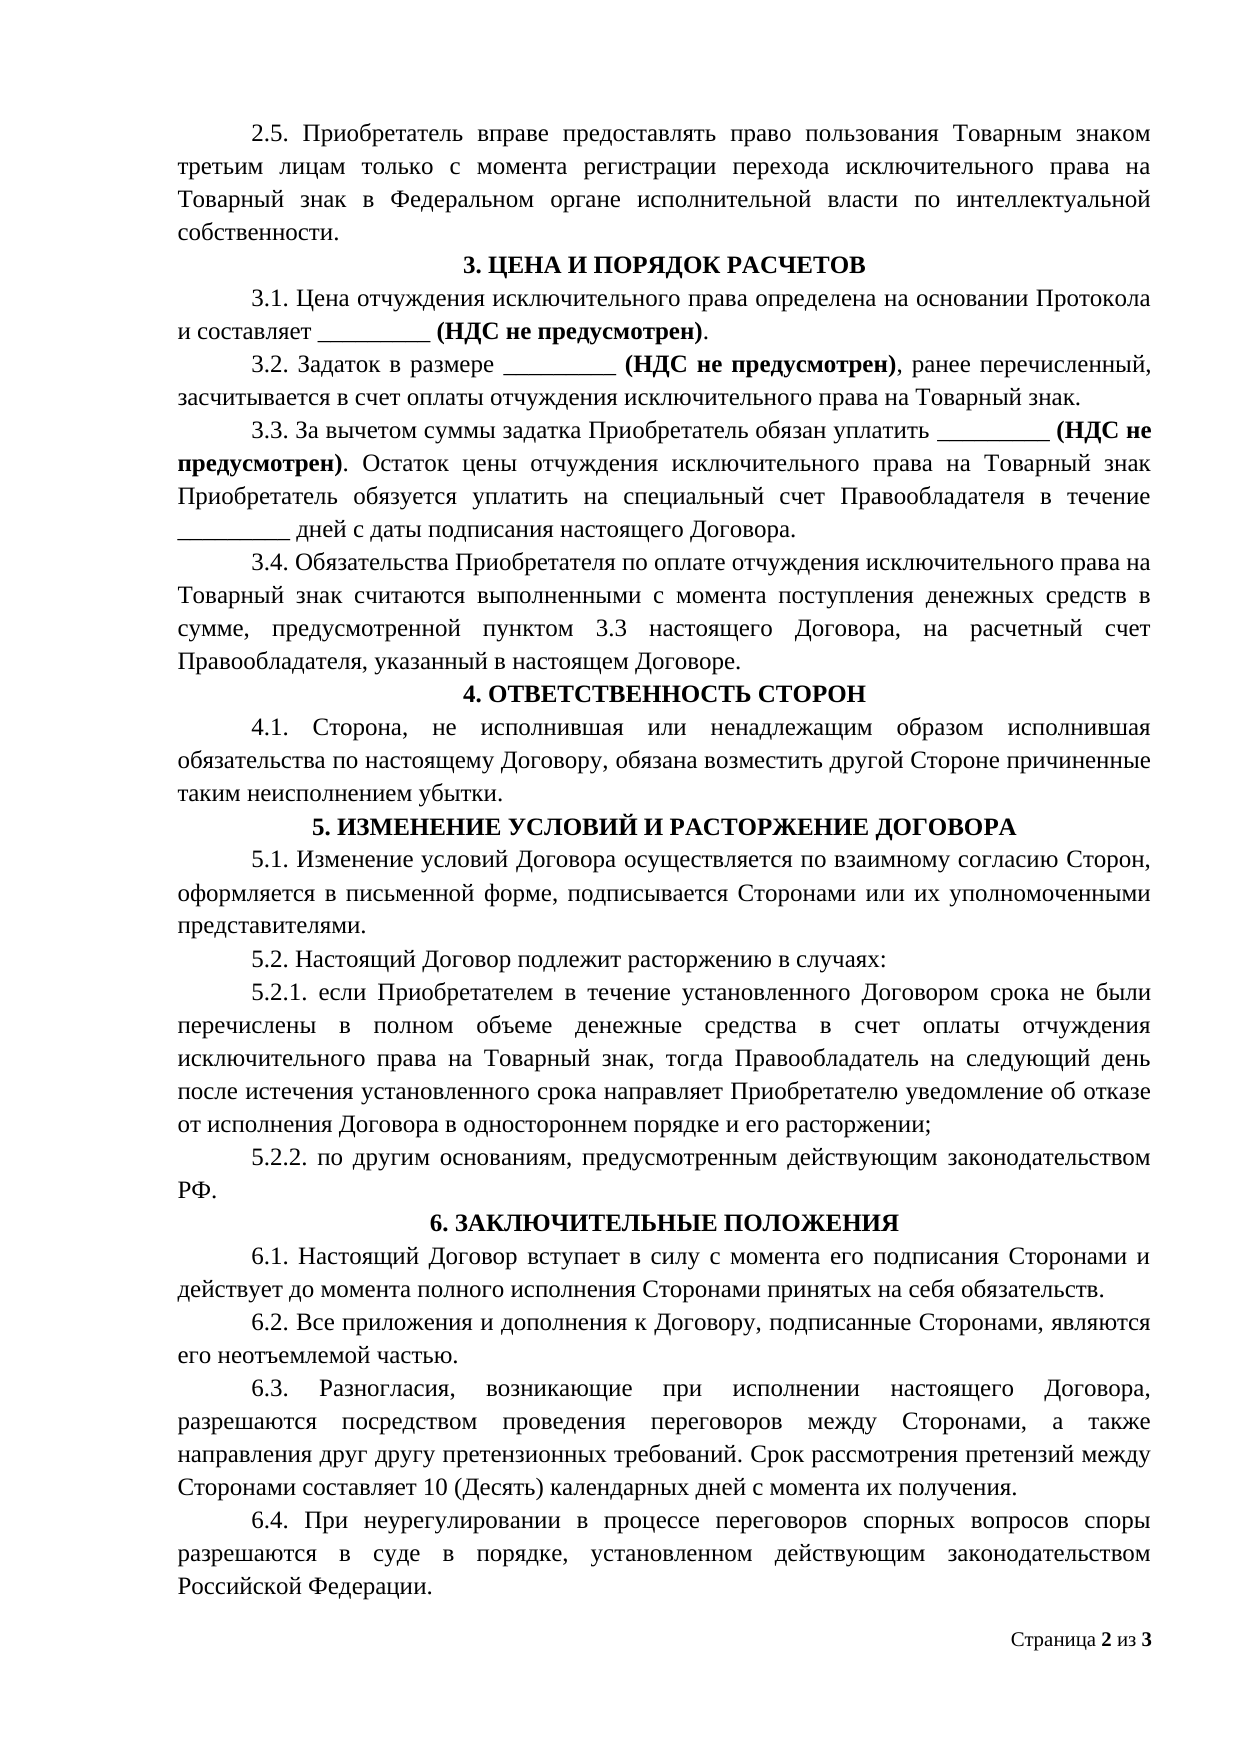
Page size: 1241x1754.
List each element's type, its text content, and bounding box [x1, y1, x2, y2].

text 3. ЦЕНА И ПОРЯДОК РАСЧЕТОВ [177, 250, 1152, 279]
text 4. ОТВЕТСТВЕННОСТЬ СТОРОН [177, 679, 1152, 708]
text 6.3. Разногласия, возникающие при исполнении настоящего Договора, разрешаются посредством проведения переговоров между Сторонами, а также направления друг другу претензионных требований. Срок рассмотрения претензий между Сторонами составляет 10 (Десять) календарных дней с момента их получения. [177, 1373, 1152, 1501]
text 6.1. Настоящий Договор вступает в силу с момента его подписания Сторонами и действует до момента полного исполнения Сторонами принятых на себя обязательств. [177, 1241, 1152, 1303]
text 6. ЗАКЛЮЧИТЕЛЬНЫЕ ПОЛОЖЕНИЯ [177, 1208, 1152, 1237]
text 5.2.1. если Приобретателем в течение установленного Договором срока не были перечислены в полном объеме денежные средства в счет оплаты отчуждения исключительного права на Товарный знак, тогда Правообладатель на следующий день после истечения установленного срока направляет Приобретателю уведомление об отказе от исполнения Договора в одностороннем порядке и его расторжении; [177, 977, 1152, 1137]
text 5.2. Настоящий Договор подлежит расторжению в случаях: [177, 944, 1152, 972]
text 6.2. Все приложения и дополнения к Договору, подписанные Сторонами, являются его неотъемлемой частью. [177, 1307, 1152, 1369]
text 3.4. Обязательства Приобретателя по оплате отчуждения исключительного права на Товарный знак считаются выполненными с момента поступления денежных средств в сумме, предусмотренной пунктом 3.3 настоящего Договора, на расчетный счет Правообладателя, указанный в настоящем Договоре. [177, 547, 1152, 675]
text 2.5. Приобретатель вправе предоставлять право пользования Товарным знаком третьим лицам только с момента регистрации перехода исключительного права на Товарный знак в Федеральном органе исполнительной власти по интеллектуальной собственности. [177, 118, 1152, 246]
text 4.1. Сторона, не исполнившая или ненадлежащим образом исполнившая обязательства по настоящему Договору, обязана возместить другой Стороне причиненные таким неисполнением убытки. [177, 712, 1152, 807]
text 5.1. Изменение условий Договора осуществляется по взаимному согласию Сторон, оформляется в письменной форме, подписывается Сторонами или их уполномоченными представителями. [177, 844, 1152, 939]
text 5. ИЗМЕНЕНИЕ УСЛОВИЙ И РАСТОРЖЕНИЕ ДОГОВОРА [177, 812, 1152, 840]
text 3.1. Цена отчуждения исключительного права определена на основании Протокола и составляет _________ (НДС не предусмотрен). [177, 283, 1152, 345]
text 3.3. За вычетом суммы задатка Приобретатель обязан уплатить _________ (НДС не предусмотрен). Остаток цены отчуждения исключительного права на Товарный знак Приобретатель обязуется уплатить на специальный счет Правообладателя в течение _________ дней с даты подписания настоящего Договора. [177, 415, 1152, 543]
text 6.4. При неурегулировании в процессе переговоров спорных вопросов споры разрешаются в суде в порядке, установленном действующим законодательством Российской Федерации. [177, 1505, 1152, 1600]
text 3.2. Задаток в размере _________ (НДС не предусмотрен), ранее перечисленный, засчитывается в счет оплаты отчуждения исключительного права на Товарный знак. [177, 349, 1152, 411]
text 5.2.2. по другим основаниям, предусмотренным действующим законодательством РФ. [177, 1142, 1152, 1203]
